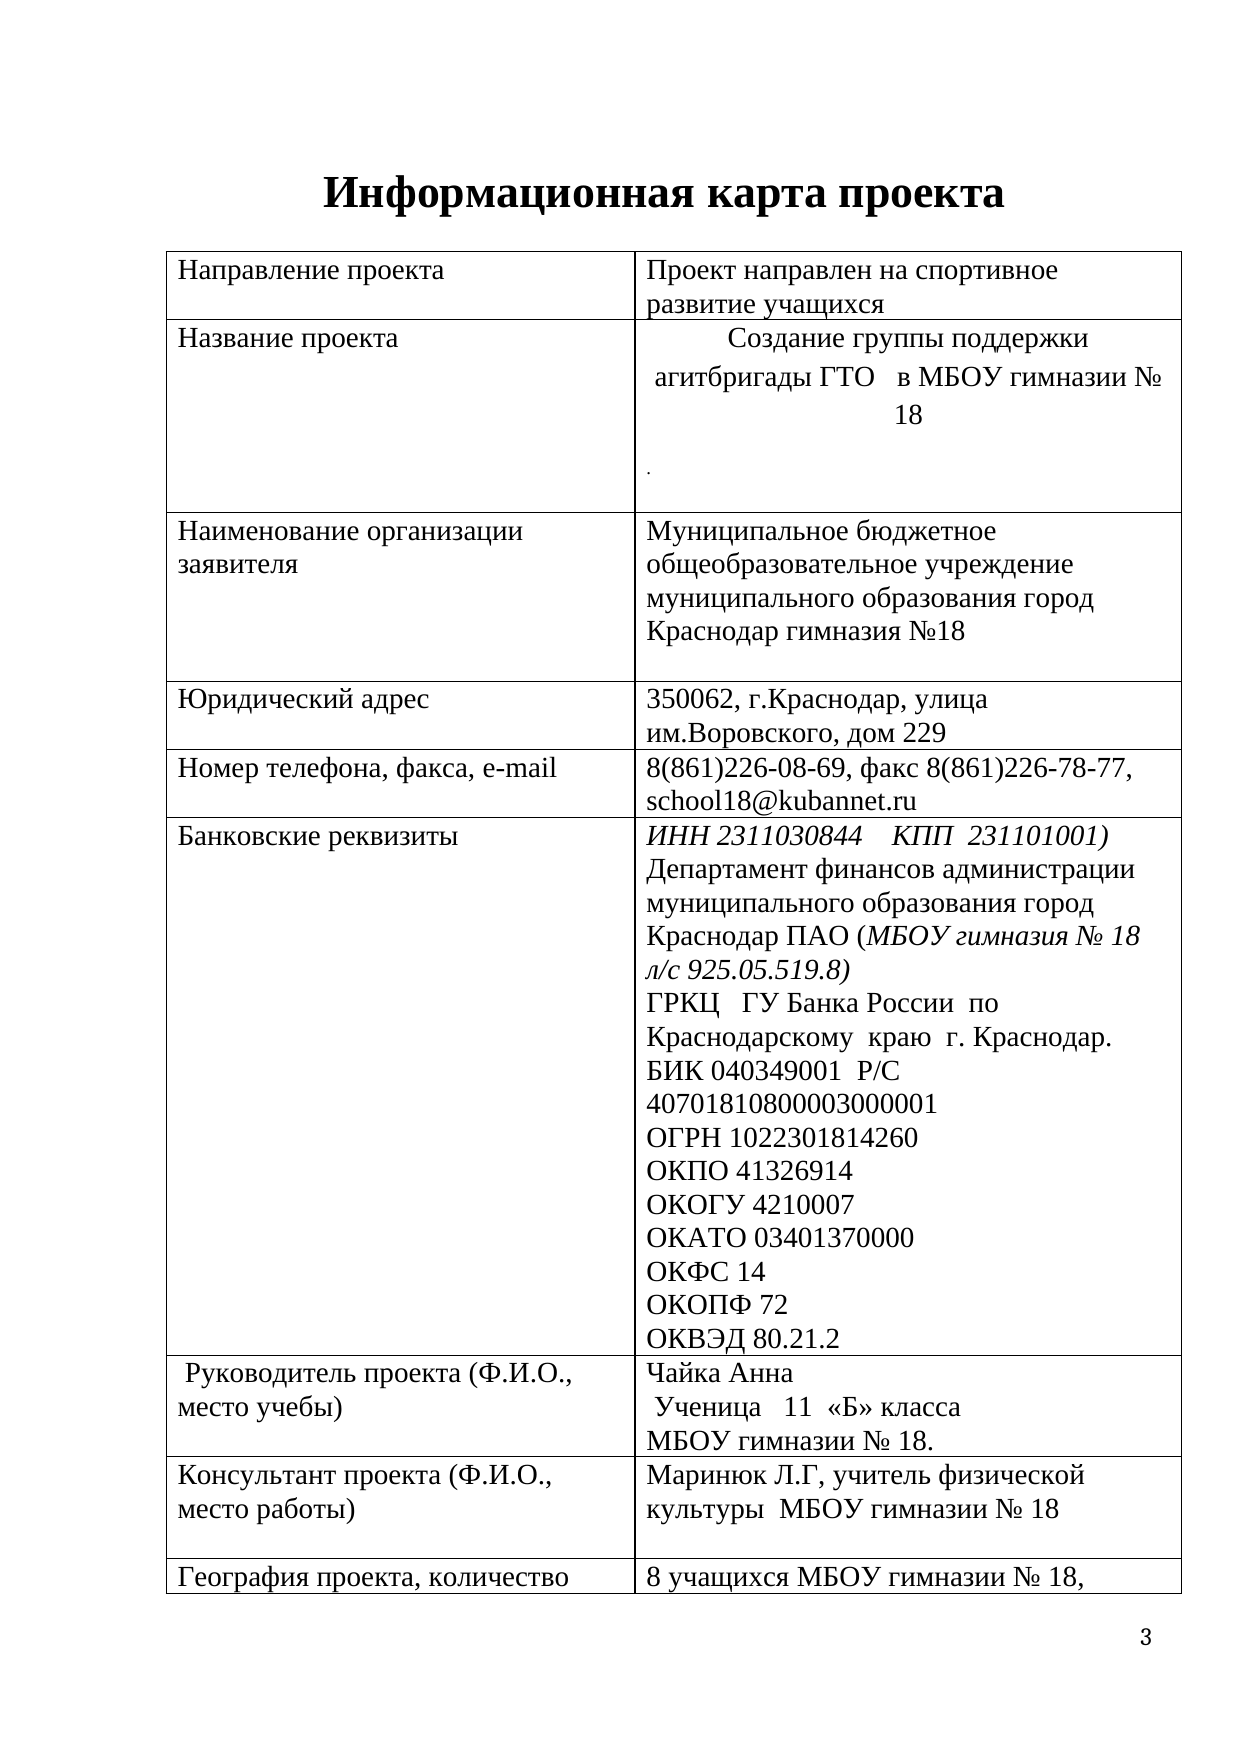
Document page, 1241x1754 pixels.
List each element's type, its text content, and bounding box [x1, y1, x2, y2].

table_cell ИНН 2311030844 КПП 231101001) Департамент финансов администрации муниципального образования город Краснодар ПАО (МБОУ гимназия № 18 л/с 925.05.519.8) ГРКЦ ГУ Банка России по Краснодарскому краю г. Краснодар. БИК 040349001 Р/С 40701810800003000001 ОГРН 1022301814260 ОКПО 41326914 ОКОГУ 4210007 ОКАТО 03401370000 ОКФС 14 ОКОПФ 72 ОКВЭД 80.21.2 [636, 818, 1181, 1354]
table_cell Муниципальное бюджетное общеобразовательное учреждение муниципального образования город Краснодар гимназия №18 [636, 513, 1181, 681]
table_cell 350062, г.Краснодар, улица им.Воровского, дом 229 [636, 682, 1181, 749]
table_cell Руководитель проекта (Ф.И.О., место учебы) [167, 1356, 634, 1456]
table_cell Создание группы поддержки агитбригады ГТО в МБОУ гимназии № 18 . [636, 320, 1181, 512]
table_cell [636, 1559, 1181, 1592]
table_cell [167, 1559, 634, 1592]
table_cell Чайка Анна Ученица 11 «Б» класса МБОУ гимназии № 18. [636, 1356, 1181, 1456]
table_cell Банковские реквизиты [167, 818, 634, 1354]
text Информационная карта проекта [177, 165, 1152, 218]
table_cell Номер телефона, факса, e-mail [167, 750, 634, 817]
table_cell Маринюк Л.Г, учитель физической культуры МБОУ гимназии № 18 [636, 1457, 1181, 1558]
table_header Направление проекта [167, 252, 634, 319]
table_cell Наименование организации заявителя [167, 513, 634, 681]
table_cell Юридический адрес [167, 682, 634, 749]
table_cell Название проекта [167, 320, 634, 512]
table_cell 8(861)226-08-69, факс 8(861)226-78-77, school18@kubannet.ru [636, 750, 1181, 817]
table_cell Консультант проекта (Ф.И.О., место работы) [167, 1457, 634, 1558]
table_header Проект направлен на спортивное развитие учащихся [636, 252, 1181, 319]
